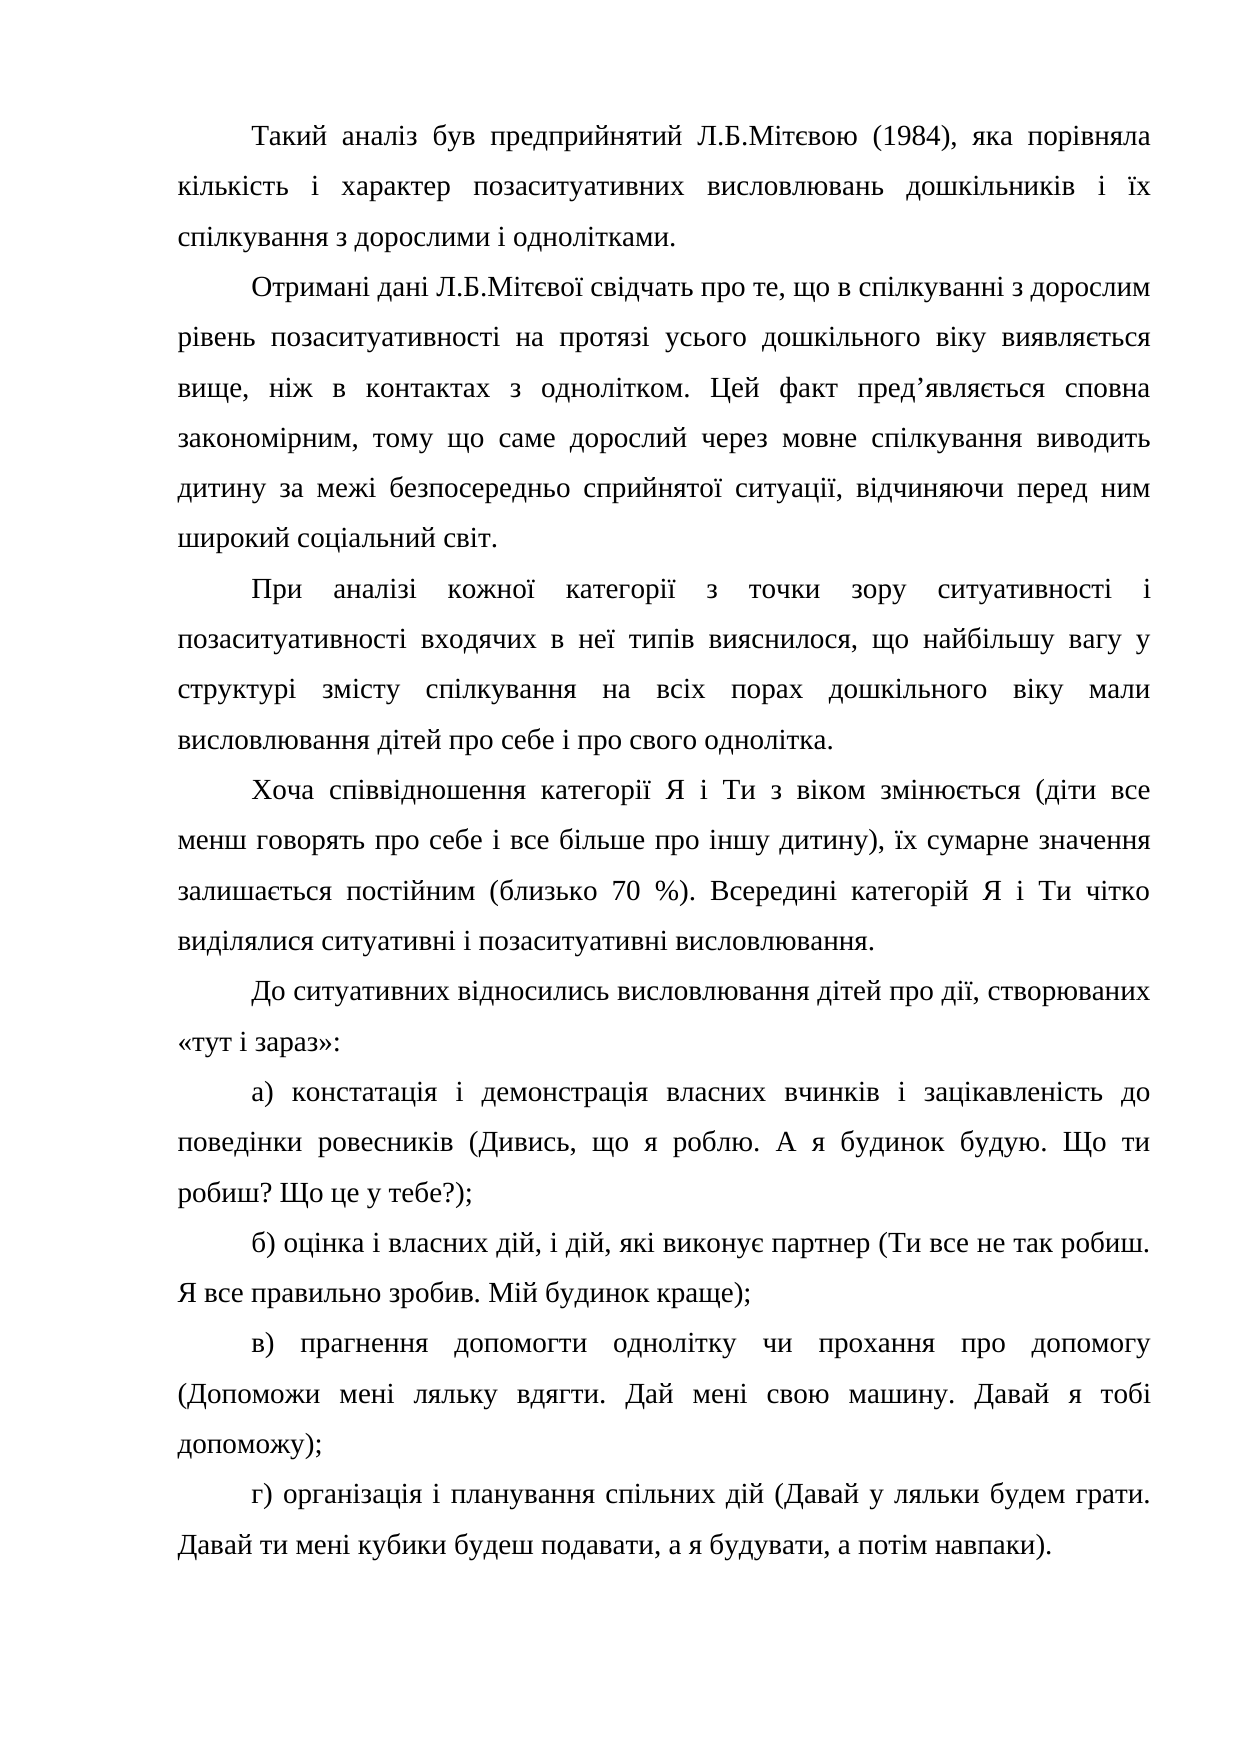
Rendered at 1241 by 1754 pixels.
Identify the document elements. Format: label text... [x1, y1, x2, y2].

text Хоча співвідношення категорії Я і Ти з віком змінюється (діти все менш говорять про себе і все більше про іншу дитину), їх сумарне значення залишається постійним (близько 70 %). Всередині категорій Я і Ти чітко виділялися ситуативні і позаситуативні висловлювання. [177, 772, 1152, 957]
text б) оцінка і власних дій, і дій, які виконує партнер (Ти все не так робиш. Я все правильно зробив. Мій будинок краще); [177, 1225, 1152, 1309]
text а) констатація і демонстрація власних вчинків і зацікавленість до поведінки ровесників (Дивись, що я роблю. А я будинок будую. Що ти робиш? Що це у тебе?); [177, 1074, 1152, 1208]
text При аналізі кожної категорії з точки зору ситуативності і позаситуативності входячих в неї типів вияснилося, що найбільшу вагу у структурі змісту спілкування на всіх порах дошкільного віку мали висловлювання дітей про себе і про свого однолітка. [177, 571, 1152, 755]
text в) прагнення допомогти однолітку чи прохання про допомогу (Допоможи мені ляльку вдягти. Дай мені свою машину. Давай я тобі допоможу); [177, 1326, 1152, 1460]
text Отримані дані Л.Б.Мітєвої свідчать про те, що в спілкуванні з дорослим рівень позаситуативності на протязі усього дошкільного віку виявляється вище, ніж в контактах з однолітком. Цей факт пред’являється сповна закономірним, тому що саме дорослий через мовне спілкування виводить дитину за межі безпосередньо сприйнятої ситуації, відчиняючи перед ним широкий соціальний світ. [177, 269, 1152, 554]
text До ситуативних відносились висловлювання дітей про дії, створюваних «тут і зараз»: [177, 973, 1152, 1057]
text г) організація і планування спільних дій (Давай у ляльки будем грати. Давай ти мені кубики будеш подавати, а я будувати, а потім навпаки). [177, 1477, 1152, 1560]
text Такий аналіз був предприйнятий Л.Б.Мітєвою (1984), яка порівняла кількість і характер позаситуативних висловлювань дошкільників і їх спілкування з дорослими і однолітками. [177, 118, 1152, 252]
